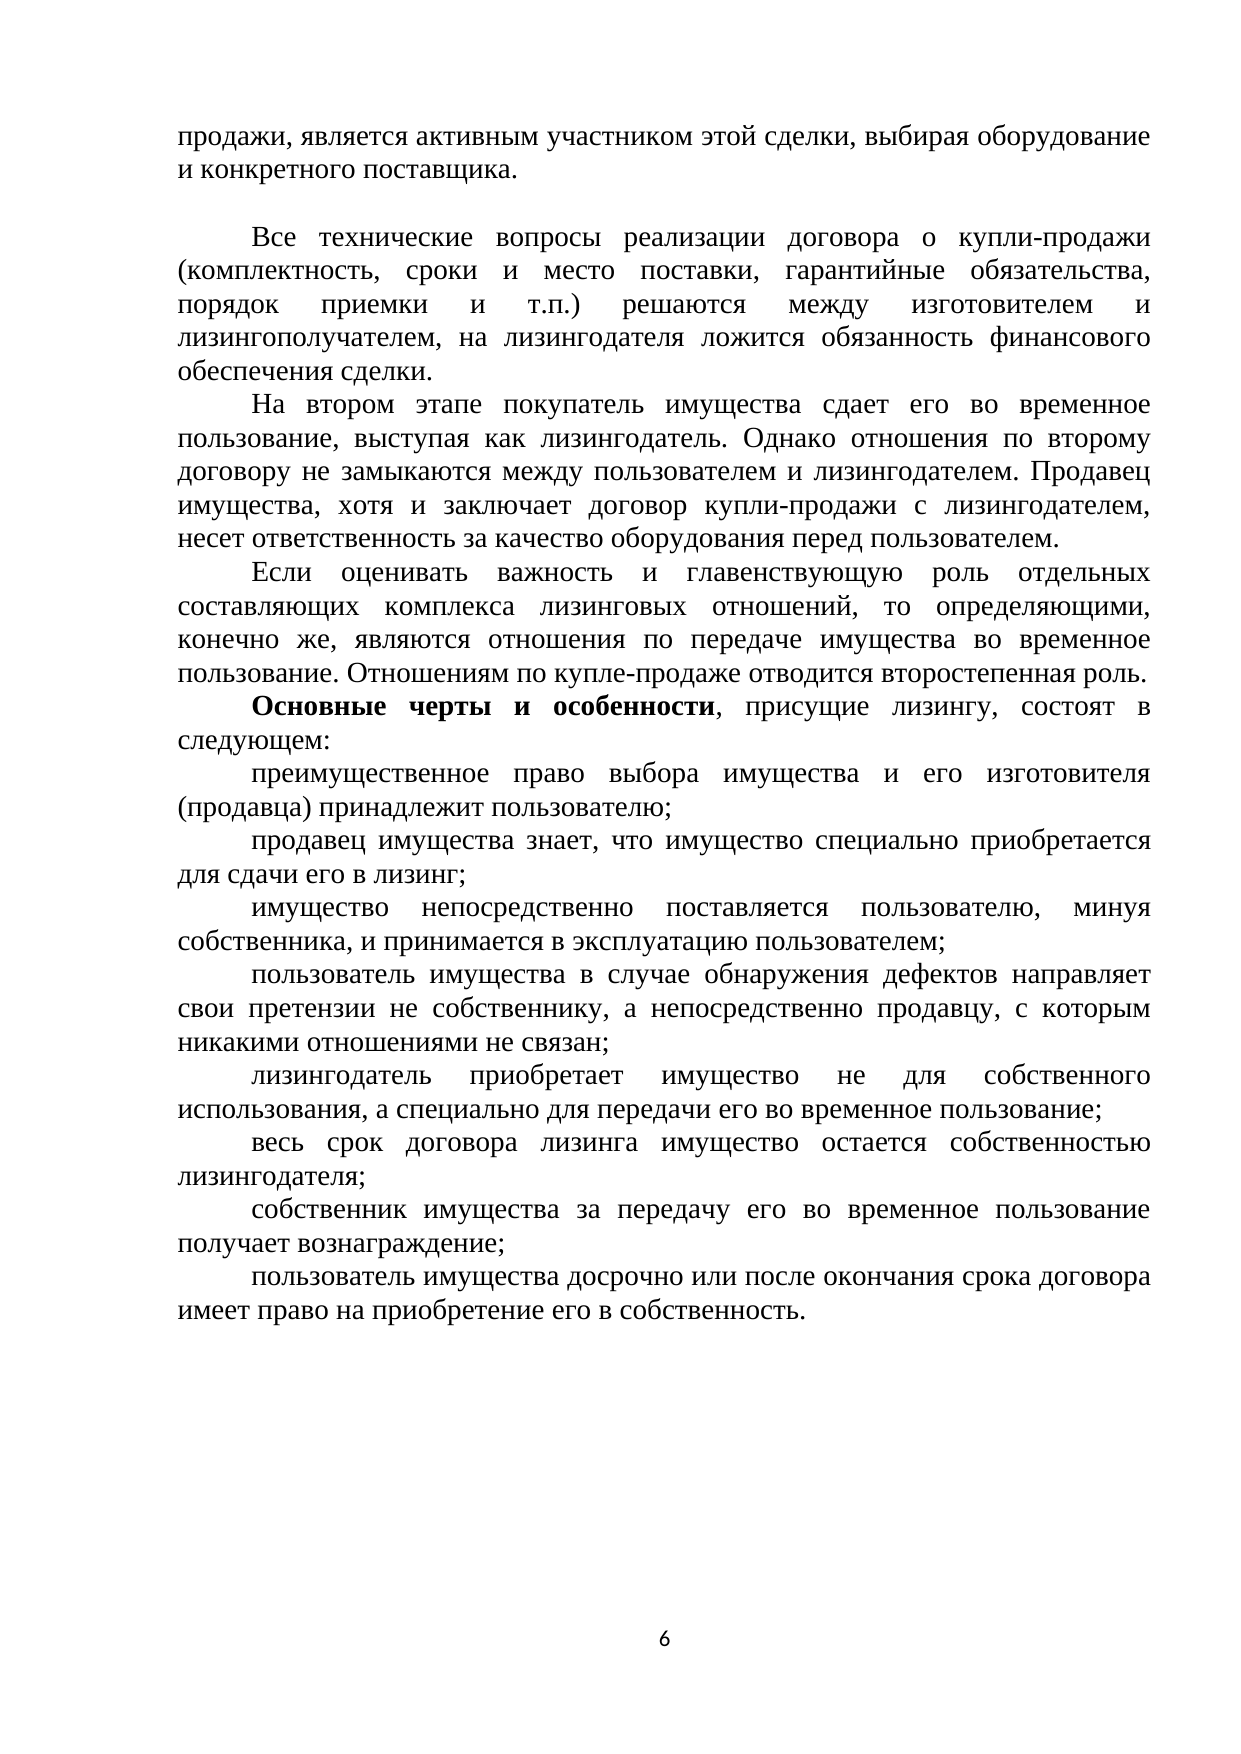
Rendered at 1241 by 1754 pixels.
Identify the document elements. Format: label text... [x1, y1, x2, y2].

text На втором этапе покупатель имущества сдает его во временное пользование, выступая как лизингодатель. Однако отношения по второму договору не замыкаются между пользователем и лизингодателем. Продавец имущества, хотя и заключает договор купли-продажи с лизингодателем, несет ответственность за качество оборудования перед пользователем. [177, 386, 1152, 554]
text Если оценивать важность и главенствующую роль отдельных составляющих комплекса лизинговых отношений, то определяющими, конечно же, являются отношения по передаче имущества во временное пользование. Отношениям по купле-продаже отводится второстепенная роль. [177, 554, 1152, 688]
text собственник имущества за передачу его во временное пользование получает вознаграждение; [177, 1191, 1152, 1258]
text пользователь имущества в случае обнаружения дефектов направляет свои претензии не собственнику, а непосредственно продавцу, с которым никакими отношениями не связан; [177, 957, 1152, 1057]
text имущество непосредственно поставляется пользователю, минуя собственника, и принимается в эксплуатацию пользователем; [177, 889, 1152, 957]
text пользователь имущества досрочно или после окончания срока договора имеет право на приобретение его в собственность. [177, 1258, 1152, 1326]
text весь срок договора лизинга имущество остается собственностью лизингодателя; [177, 1124, 1152, 1191]
text лизингодатель приобретает имущество не для собственного использования, а специально для передачи его во временное пользование; [177, 1057, 1152, 1124]
text Основные черты и особенности, присущие лизингу, состоят в следующем: [177, 688, 1152, 755]
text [177, 118, 1152, 185]
text продавец имущества знает, что имущество специально приобретается для сдачи его в лизинг; [177, 822, 1152, 889]
text Все технические вопросы реализации договора о купли-продажи (комплектность, сроки и место поставки, гарантийные обязательства, порядок приемки и т.п.) решаются между изготовителем и лизингополучателем, на лизингодателя ложится обязанность финансового обеспечения сделки. [177, 219, 1152, 386]
text преимущественное право выбора имущества и его изготовителя (продавца) принадлежит пользователю; [177, 755, 1152, 822]
